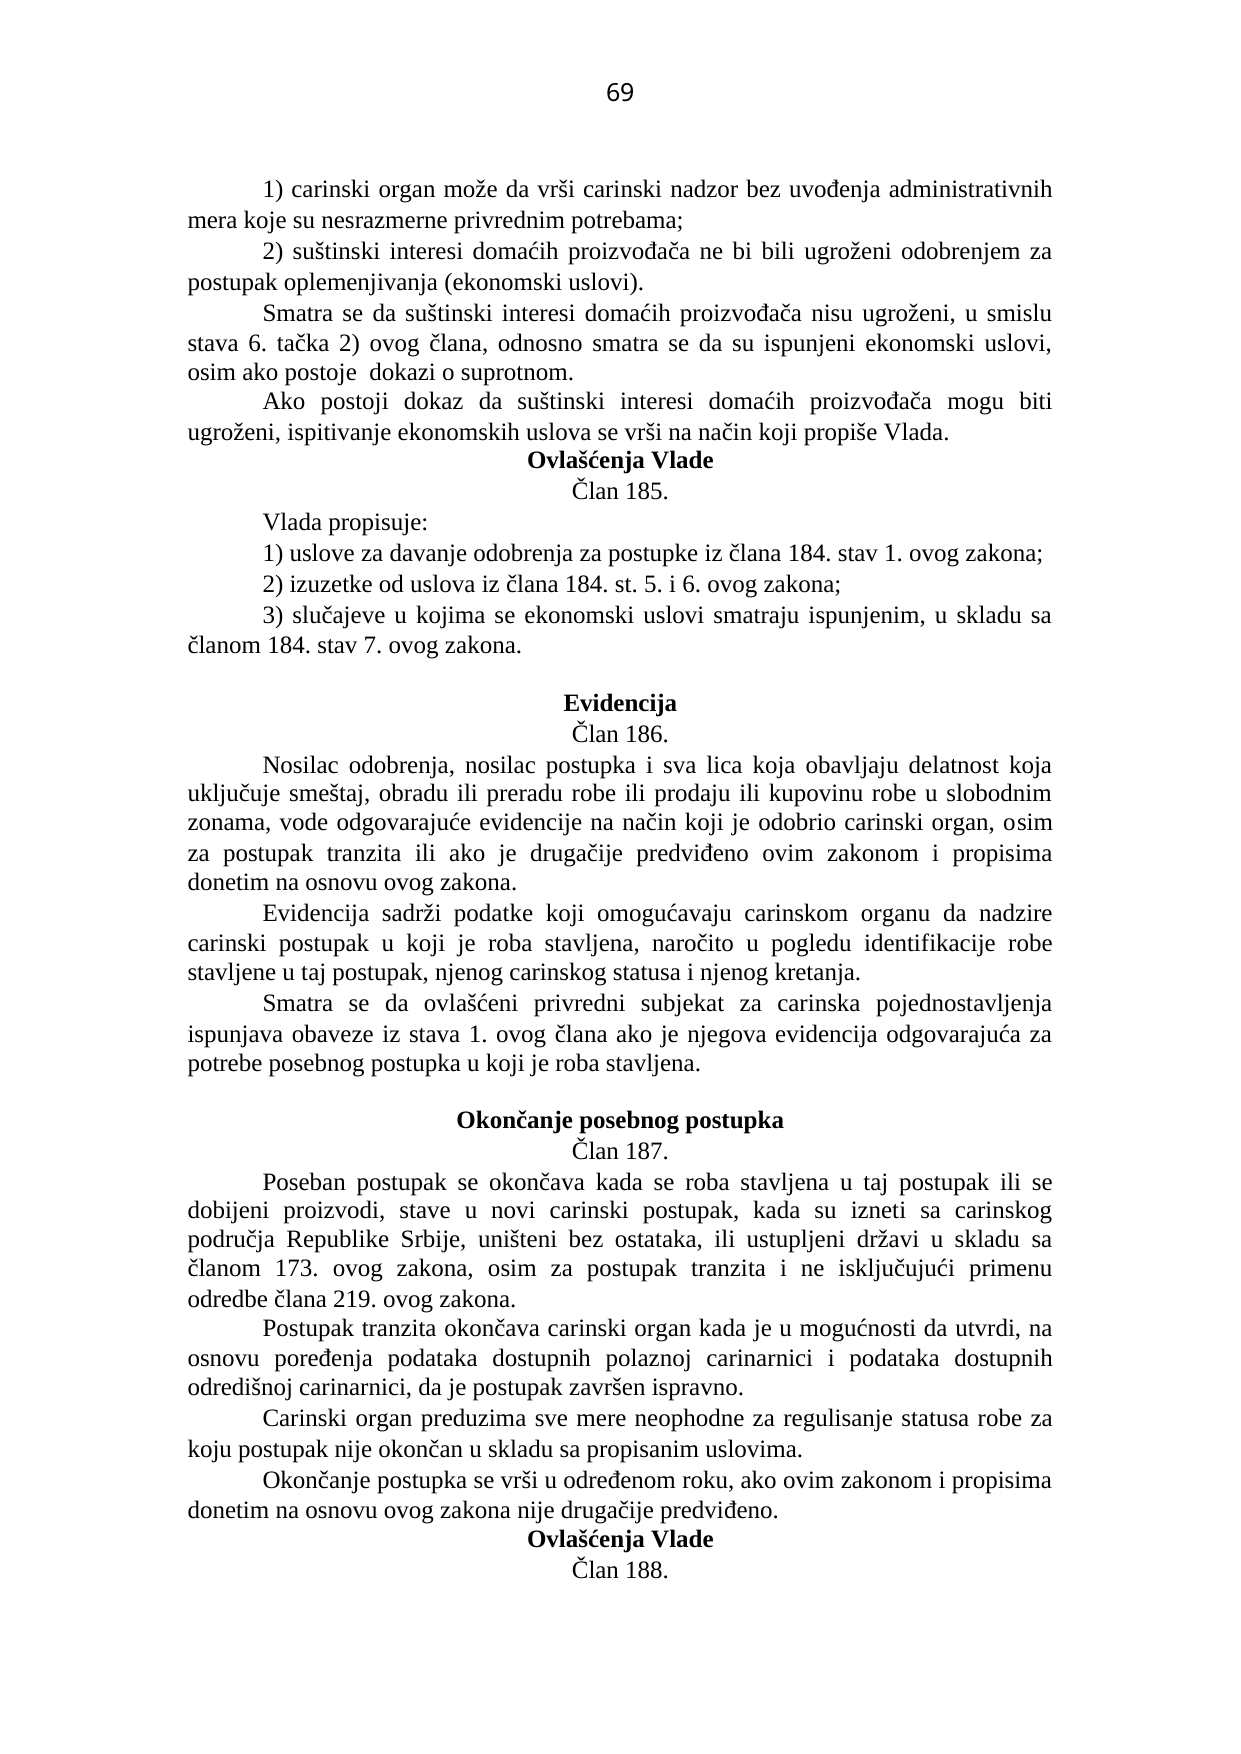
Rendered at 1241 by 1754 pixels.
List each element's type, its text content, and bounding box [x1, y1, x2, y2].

text {0>(a) the customs authorities are able to exercise customs supervision without having to introduce administrative arrangements disproportionate to the economic needs involved;<}0{>1) carinski organ može da vrši carinski nadzor bez uvođenja administrativnih mera koje su nesrazmerne privrednim potrebama;<0} [187, 174, 1053, 236]
text Član 185. <0} [187, 476, 1053, 507]
text Okončanje posebnog postupka <0} [187, 1105, 1053, 1136]
text {0>2. The transit procedure shall be discharged by the customs authorities when they are in a position to establish, on the basis of a comparison of the data available to the customs office of departure and those available to the customs office of destination, that the procedure has ended correctly.<}0{>Postupak tranzita okončava carinski organ kada je u mogućnosti da utvrdi, na osnovu poređenja podataka dostupnih polaznoj carinarnici i podataka dostupnih odredišnoj carinarnici, da je postupak završen ispravno.<0} [187, 1313, 1053, 1403]
text {0>(b) the exceptions to the conditions referred to in Article 211(3) and (4);<}64{>2) izuzetke od uslova iz člana 184. st. 5. i 6. ovog zakona;<0} [187, 569, 1053, 600]
text Član 188. [187, 1555, 1053, 1584]
text {0>3. The customs authorities shall take all the measures necessary to regularise the situation of the goods in respect of which a procedure has not been discharged under the conditions prescribed.<}0{>Carinski organ preduzima sve mere neophodne za regulisanje statusa robe za koju postupak nije okončan u skladu sa propisanim uslovima.<0} [187, 1403, 1053, 1465]
text {0>2. An authorised economic operator for customs simplifications shall be deemed to comply with the obligation laid down in paragraph 1 insofar as his or her records are appropriate for the purpose of the special procedure concerned.<}0{>Smatra se da ovlašćeni privredni subjekat za carinska pojednostavljenja ispunjava obaveze iz stava 1. ovog člana ako je njegova evidencija odgovarajuća za potrebe posebnog postupka u koji je roba stavljena. [187, 988, 1053, 1076]
text {0>The Commission shall be empowered to adopt delegated acts, in accordance with Article 284, in order to determine:<}0{>Vlada propisuje:<0} [187, 507, 1053, 538]
text Član 186. <0} [187, 719, 1053, 750]
text {0>(b) the essential interests of Union producers would not be adversely affected by an authorisation for a processing procedure (economic conditions).<}0{>2) suštinski interesi domaćih proizvođača ne bi bili ugroženi odobrenjem za postupak oplemenjivanja (ekonomski uslovi).<0} [187, 236, 1053, 298]
text Nosilac odobrenja, nosilac postupka i sva lica koja obavljaju delatnost koja uključuje smeštaj, obradu ili preradu robe ili prodaju ili kupovinu robe u slobodnim zonama, vode odgovarajuće evidencije na način koji je odobrio carinski organ, o{0>1. Except for the transit procedure, or where otherwise provided, the holder of the authorisation, the holder of the procedure, and all persons carrying on an activity involving the storage, working or processing of goods, or the sale or purchase of goods in free zones, shall keep appropriate records in a form approved by the customs authorities.<}0{>sim za postupak tranzita ili ako je drugačije predviđeno ovim zakonom i propisima donetim na osnovu ovog zakona.<0} [187, 750, 1053, 898]
text {0>4.<}0{><0}{0>The discharge of the procedure shall take place within a certain time-limit, unless otherwise provided.<}0{>Okončanje postupka se vrši u određenom roku, ako ovim zakonom i propisima donetim na osnovu ovog zakona nije drugačije predviđeno. [187, 1465, 1053, 1524]
text {0>Delegation of power<}0{>Ovlašćenja Vlade [187, 1524, 1053, 1555]
text {0>Records<}99{>Evidencija [187, 688, 1053, 719]
text Poseban postupak se okončava kada se roba stavljena u taj postupak ili se dobijeni proizvodi, stave u novi carinski postupak, kada su izneti sa carinskog područja Republike Srbije, uništeni bez ostataka, ili ustupljeni državi u skladu sa članom 173. ovog zakona, o <0}{0>1. In cases other than the transit procedure and without prejudice to Article 254, a special procedure shall be discharged when the goods placed under the procedure, or the processed products, are placed under a subsequent customs procedure, have been taken out of the customs territory of the Union, or have been destroyed with no waste remaining, or are abandoned to the State in accordance with Article 199.<}0{>sim za postupak tranzita i ne isključujući primenu odredbe člana 219. ovog zakona. [187, 1167, 1053, 1313]
text {0>(a) the conditions for granting the authorisation for the procedures referred to in Article 211(1);<}66{>1) uslove za davanje odobrenja za postupke iz člana 184. stav 1. ovog zakona;<0} [187, 538, 1053, 569]
text {0>(c) the cases in which the economic conditions are deemed to be fulfilled as referred to in Article 211(5).<}0{>3) slučajeve u kojima se ekonomski uslovi smatraju ispunjenim, u skladu sa članom 184. stav 7. ovog zakona. [187, 600, 1053, 659]
text {0>6. Where evidence exists that the essential interests of Union producers are likely to be adversely affected, an examination of the economic conditions shall take place at Union level.<}0{>Ako postoji dokaz da suštinski interesi domaćih proizvođača mogu biti ugroženi, ispitivanje ekonomskih uslova se vrši na način koji propiše Vlada. [187, 386, 1053, 446]
text {0>5. The essential interests of Union producers shall be deemed not to be adversely affected, as referred to in point (b) of paragraph 4, except where evidence to the contrary exists or where the economic conditions are deemed to be fulfilled.<}0{>Smatra se da suštinski interesi domaćih proizvođača nisu ugroženi, u smislu stava 6. tačka 2) ovog člana, odnosno smatra se da su ispunjeni ekonomski uslovi, osim ako postoje dokazi o suprotnom. [187, 298, 1053, 386]
text {0>The records shall contain the information and the particulars which enable the customs authorities to supervise the procedure concerned, in particular with regard to identification of the goods placed under that procedure, their customs status and their movements.<}0{>Evidencija sadrži podatke koji omogućavaju carinskom organu da nadzire carinski postupak u koji je roba stavljena, naročito u pogledu identifikacije robe stavljene u taj postupak, njenog carinskog statusa i njenog kretanja.<0} [187, 898, 1053, 988]
text Član 187. <0} [187, 1136, 1053, 1167]
text {0>Delegation of power<}0{>Ovlašćenja Vlade [187, 446, 1053, 476]
